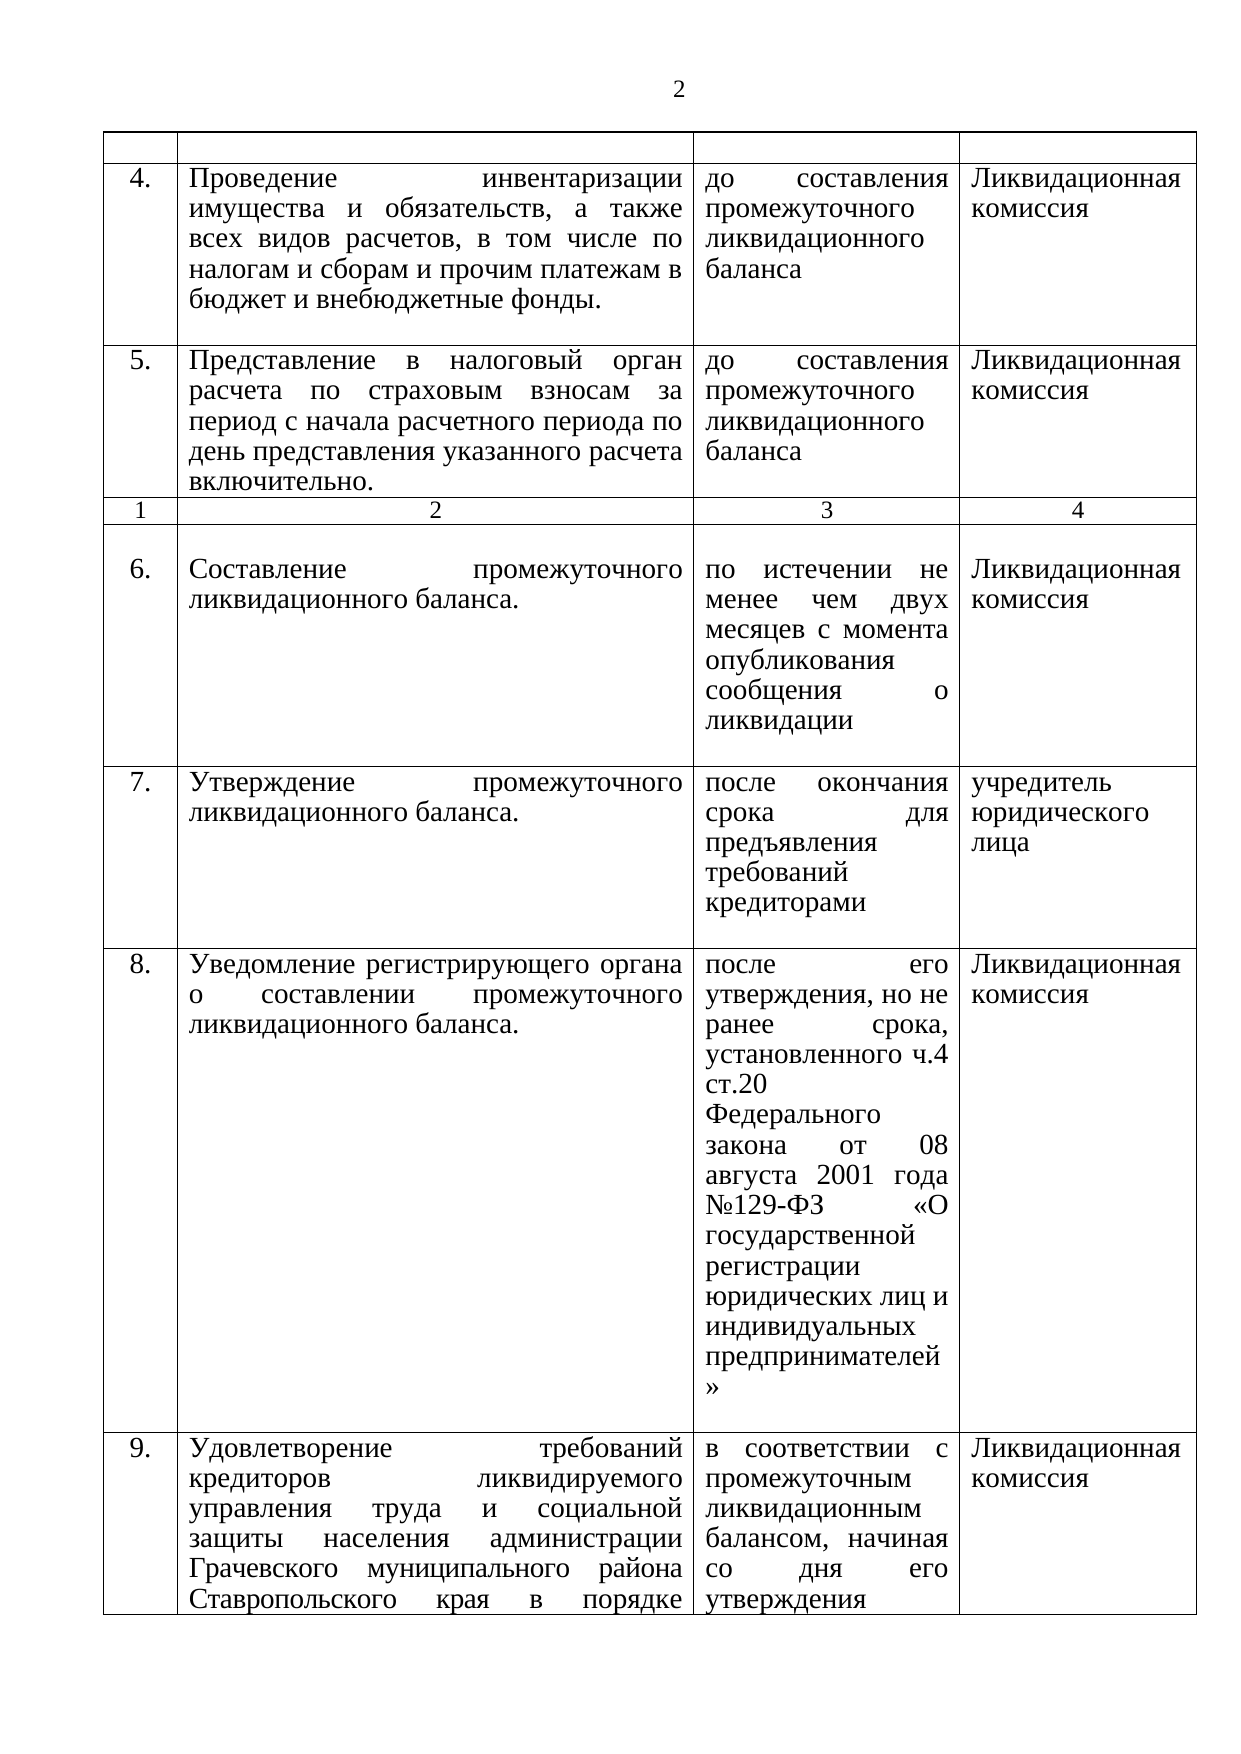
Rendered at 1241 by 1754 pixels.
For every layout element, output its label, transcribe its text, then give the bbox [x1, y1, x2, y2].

table_cell до составления промежуточного ликвидационного баланса [694, 164, 959, 344]
table_cell до составления промежуточного ликвидационного баланса [694, 346, 959, 497]
table_cell 7. [104, 767, 177, 948]
table_cell Утверждение промежуточного ликвидационного баланса. [178, 767, 693, 948]
table_cell Представление в налоговый орган расчета по страховым взносам за период с начала расчетного периода по день представления указанного расчета включительно. [178, 346, 693, 497]
table_cell 4 [960, 498, 1196, 523]
table_cell Ликвидационная комиссия [960, 525, 1196, 766]
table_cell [694, 133, 959, 162]
table_cell Ликвидационная комиссия [960, 164, 1196, 344]
table_cell 8. [104, 949, 177, 1432]
table_cell 5. [104, 346, 177, 497]
table_cell учредитель юридического лица [960, 767, 1196, 948]
table_cell Составление промежуточного ликвидационного баланса. [178, 525, 693, 766]
table_cell 6. [104, 525, 177, 766]
table_cell Ликвидационная комиссия [960, 346, 1196, 497]
table_cell 3. [104, 133, 177, 162]
table_cell 4. [104, 164, 177, 344]
table_cell по истечении не менее чем двух месяцев с момента опубликования сообщения о ликвидации [694, 525, 959, 766]
table_cell Ликвидационная комиссия [960, 949, 1196, 1432]
table_cell Уведомление регистрирующего органа о составлении промежуточного ликвидационного баланса. [178, 949, 693, 1432]
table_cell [178, 133, 693, 162]
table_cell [694, 1433, 959, 1614]
table_cell 1 [104, 498, 177, 523]
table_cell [960, 1433, 1196, 1614]
table_cell 9. [104, 1433, 177, 1614]
table_cell 3 [694, 498, 959, 523]
table_cell после окончания срока для предъявления требований кредиторами [694, 767, 959, 948]
table_cell 2 [178, 498, 693, 523]
table_cell Проведение инвентаризации имущества и обязательств, а также всех видов расчетов, в том числе по налогам и сборам и прочим платежам в бюджет и внебюджетные фонды. [178, 164, 693, 344]
table_cell после его утверждения, но не ранее срока, установленного ч.4 ст.20 Федерального закона от 08 августа 2001 года №129-ФЗ «О государственной регистрации юридических лиц и индивидуальных предпринимателей» [694, 949, 959, 1432]
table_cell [178, 1433, 693, 1614]
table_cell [960, 133, 1196, 162]
